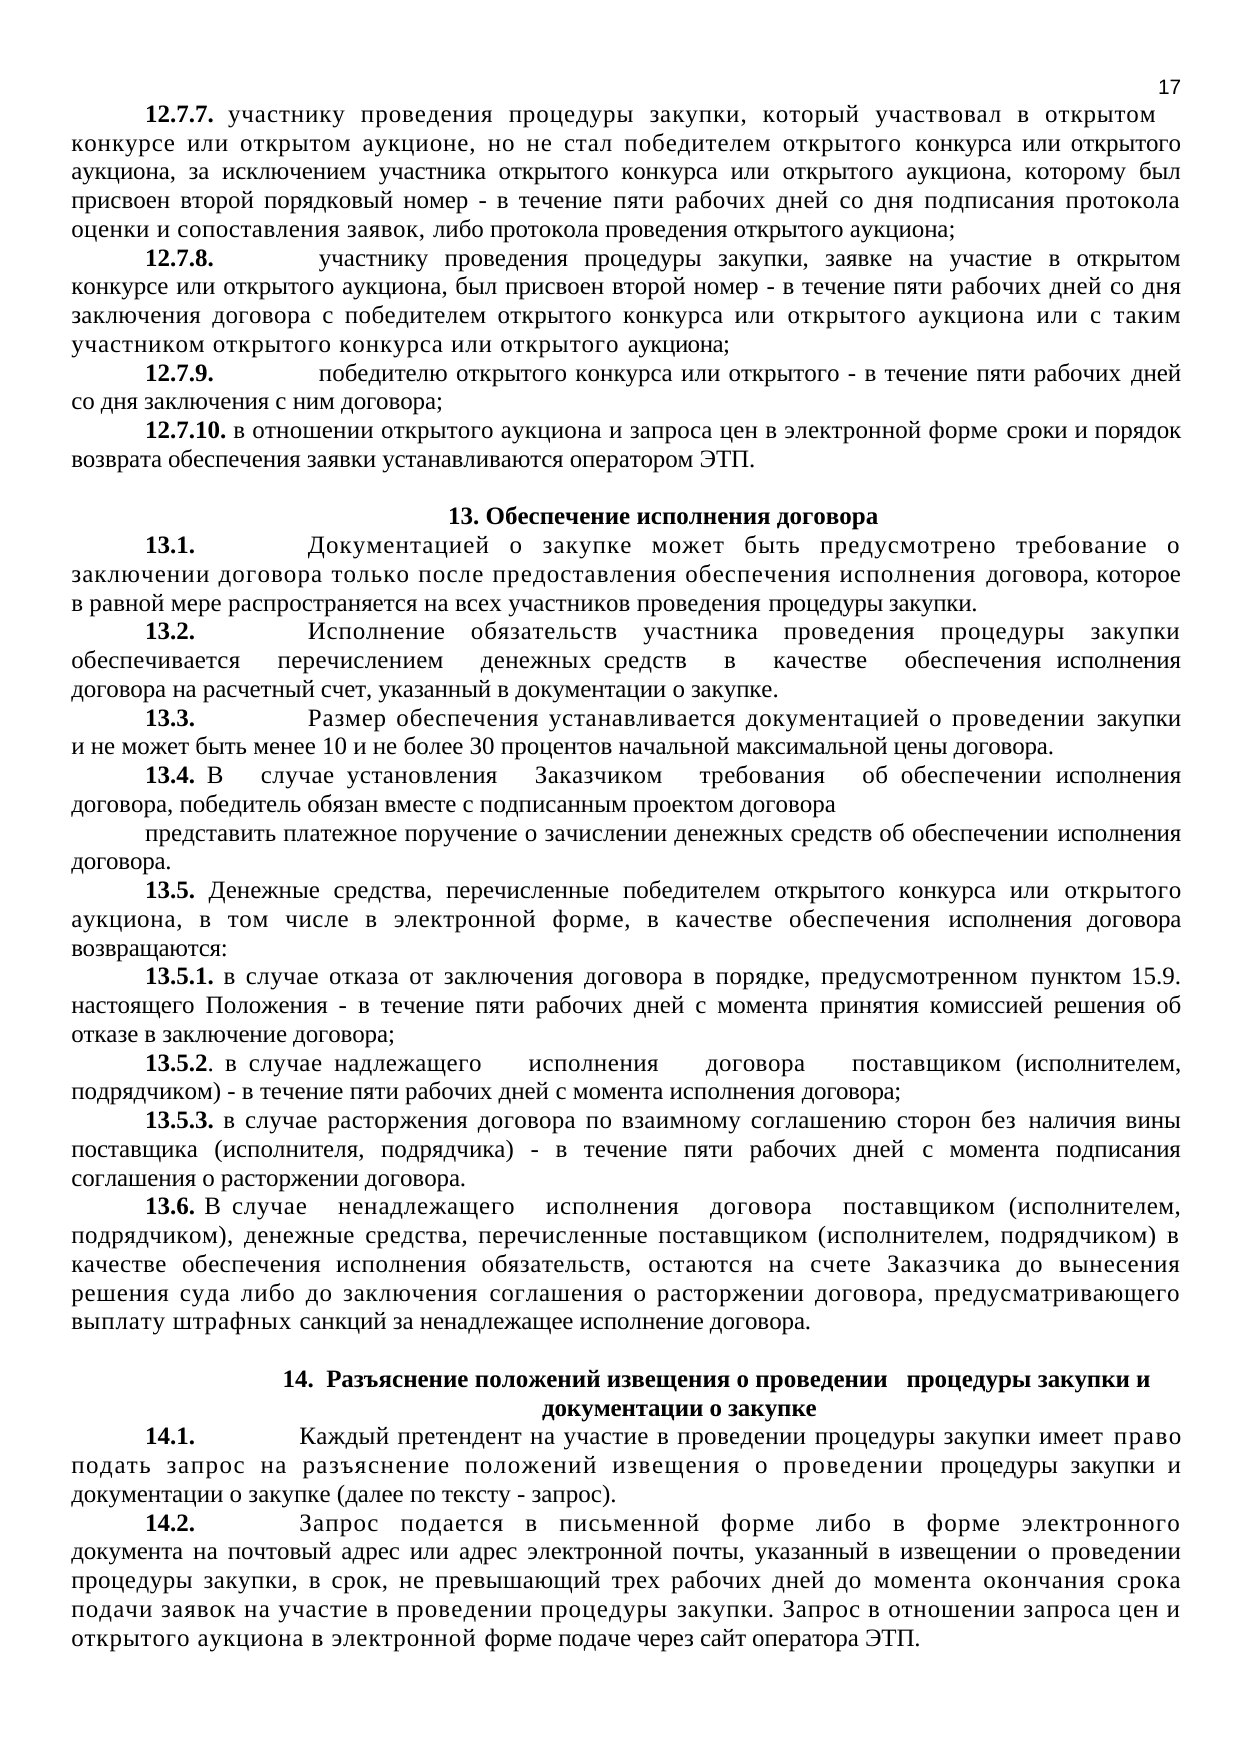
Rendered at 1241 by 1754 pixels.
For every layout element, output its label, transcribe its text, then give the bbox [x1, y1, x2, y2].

list Исполнение обязательств участника проведения процедуры закупки обеспечивается перечислением денежных средств в качестве обеспечения исполнения договора на расчетный счет, указанный в документации о закупке. [71, 616, 1181, 703]
list Запрос подается в письменной форме либо в форме электронного документа на почтовый адрес или адрес электронной почты, указанный в извещении о проведении процедуры закупки, в срок, не превышающий трех рабочих дней до момента окончания срока подачи заявок на участие в проведении процедуры закупки. Запрос в отношении запроса цен и открытого аукциона в электронной форме подаче через сайт оператора ЭТП. [71, 1508, 1181, 1651]
text 12.7.10. в отношении открытого аукциона и запроса цен в электронной форме сроки и порядок возврата обеспечения заявки устанавливаются оператором ЭТП. [71, 415, 1181, 473]
text 13.4. В случае установления Заказчиком требования об обеспечении исполнения договора, победитель обязан вместе с подписанным проектом договора [71, 760, 1181, 818]
text 14. Разъяснение положений извещения о проведении процедуры закупки и документации о закупке [177, 1364, 1181, 1421]
text 13.5. Денежные средства, перечисленные победителем открытого конкурса или открытого аукциона, в том числе в электронной форме, в качестве обеспечения исполнения договора возвращаются: [71, 875, 1181, 961]
text 13.5.1. в случае отказа от заключения договора в порядке, предусмотренном пунктом 15.9. настоящего Положения - в течение пяти рабочих дней с момента принятия комиссией решения об отказе в заключение договора; [71, 961, 1181, 1048]
list Документацией о закупке может быть предусмотрено требование о заключении договора только после предоставления обеспечения исполнения договора, которое в равной мере распространяется на всех участников проведения процедуры закупки. [71, 530, 1181, 616]
text представить платежное поручение о зачислении денежных средств об обеспечении исполнения договора. [71, 818, 1181, 875]
text 13.6. В случае ненадлежащего исполнения договора поставщиком (исполнителем, подрядчиком), денежные средства, перечисленные поставщиком (исполнителем, подрядчиком) в качестве обеспечения исполнения обязательств, остаются на счете Заказчика до вынесения решения суда либо до заключения соглашения о расторжении договора, предусматривающего выплату штрафных санкций за ненадлежащее исполнение договора. [71, 1191, 1181, 1335]
list Размер обеспечения устанавливается документацией о проведении закупки и не может быть менее 10 и не более 30 процентов начальной максимальной цены договора. [71, 703, 1181, 760]
text 12.7.7. участнику проведения процедуры закупки, который участвовал в открытом конкурсе или открытом аукционе, но не стал победителем открытого конкурса или открытого аукциона, за исключением участника открытого конкурса или открытого аукциона, которому был присвоен второй порядковый номер - в течение пяти рабочих дней со дня подписания протокола оценки и сопоставления заявок, либо протокола проведения открытого аукциона; [71, 99, 1181, 243]
text 13.5.2. в случае надлежащего исполнения договора поставщиком (исполнителем, подрядчиком) - в течение пяти рабочих дней с момента исполнения договора; [71, 1048, 1181, 1105]
list победителю открытого конкурса или открытого - в течение пяти рабочих дней со дня заключения с ним договора; [71, 358, 1181, 415]
text 13. Обеспечение исполнения договора [71, 501, 1181, 530]
text 13.5.3. в случае расторжения договора по взаимному соглашению сторон без наличия вины поставщика (исполнителя, подрядчика) - в течение пяти рабочих дней с момента подписания соглашения о расторжении договора. [71, 1105, 1181, 1191]
list участнику проведения процедуры закупки, заявке на участие в открытом конкурсе или открытого аукциона, был присвоен второй номер - в течение пяти рабочих дней со дня заключения договора с победителем открытого конкурса или открытого аукциона или с таким участником открытого конкурса или открытого аукциона; [71, 243, 1181, 358]
list Каждый претендент на участие в проведении процедуры закупки имеет право подать запрос на разъяснение положений извещения о проведении процедуры закупки и документации о закупке (далее по тексту - запрос). [71, 1421, 1181, 1508]
